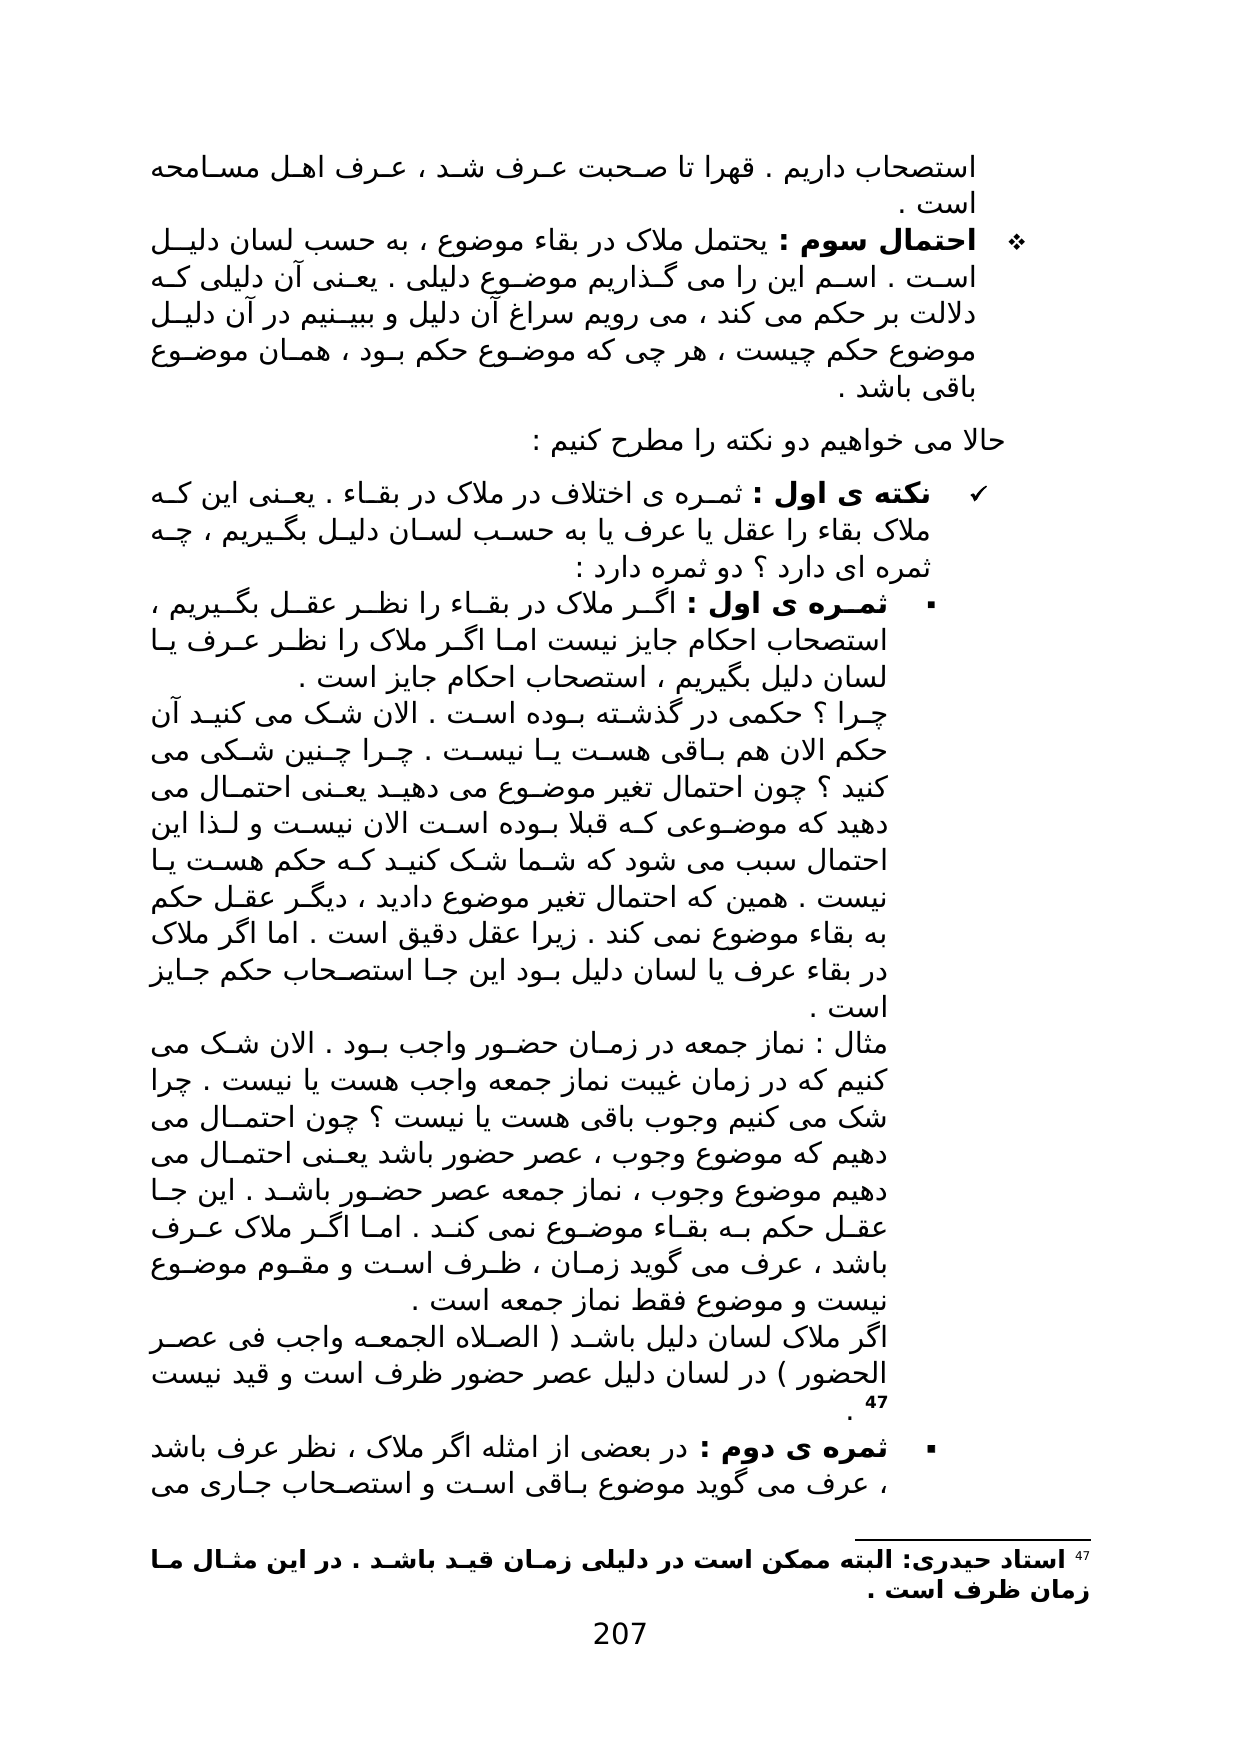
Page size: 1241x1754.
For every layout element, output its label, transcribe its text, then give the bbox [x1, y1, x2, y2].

text ما یقین داشتیم که زید عادل بود . شک می کنیم زید عادل هست هنوز یا عادل نیست . استصحاب عدالت زید می کنیم . به عدالت می گویند مستصحب و به زید موضوع می گویند . موضوعی که قبلا بوده الان هم هست لذا استصحاب عدالت زید می کنیم . [150, 150, 1090, 294]
list بحث اول : بحث به لحاظ مقام ثبوت و احتمالات : در این جا 3 احتمال است : [150, 440, 1053, 511]
list نکته ی اول : ثمره ی اختلاف در ملاک در بقاء . یعنی این که ملاک بقاء را عقل یا عرف یا به حسب لسان دلیل بگیریم ، چه ثمره ای دارد ؟ دو ثمره دارد : [150, 1060, 969, 1167]
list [150, 1280, 888, 1534]
text پس یکی از شرایط استصحاب ، بقاء موضوع است . اما بحث روی این است که ملاک در بقاء موضوع چیست یعنی چه کسی باید بگوید موضوع باقی هست ؟ گفتیم در این جا 2 بحث دارد : [150, 313, 1090, 421]
list احتمال اول : یحتمل ملاک در بقاء موضوع ، نظر عقل باشد . یعنی عقل باید بگوید موضوعی که قبلا بوده الان هم هست . چون عقل بسیار دقیق است لذا موارد بسیار کمی می گوید موضوع باقی هست . [150, 513, 1006, 657]
text حالا می خواهیم دو نکته را مطرح کنیم : [150, 1007, 1006, 1041]
list ثمره ی اول : اگر ملاک در بقاء را نظر عقل بگیریم ، استصحاب احکام جایز نیست اما اگر ملاک را نظر عرف یا لسان دلیل بگیریم ، استصحاب احکام جایز است . [150, 1170, 926, 1277]
list احتمال سوم : یحتمل ملاک در بقاء موضوع ، به حسب لسان دلیل است . اسم این را می گذاریم موضوع دلیلی . یعنی آن دلیلی که دلالت بر حکم می کند ، می رویم سراغ آن دلیل و ببینیم در آن دلیل موضوع حکم چیست ، هر چی که موضوع حکم بود ، همان موضوع باقی باشد . [150, 807, 1006, 987]
list احتمال دوم : یحتمل ملاک در بقاء موضوع ، نظر عرف باشد . یعنی عرف باید بگوید موضوعی که قبلا بوده الان هم باقی هست پس حق استصحاب داریم . قهرا تا صحبت عرف شد ، عرف اهل مسامحه است . [150, 660, 1006, 804]
